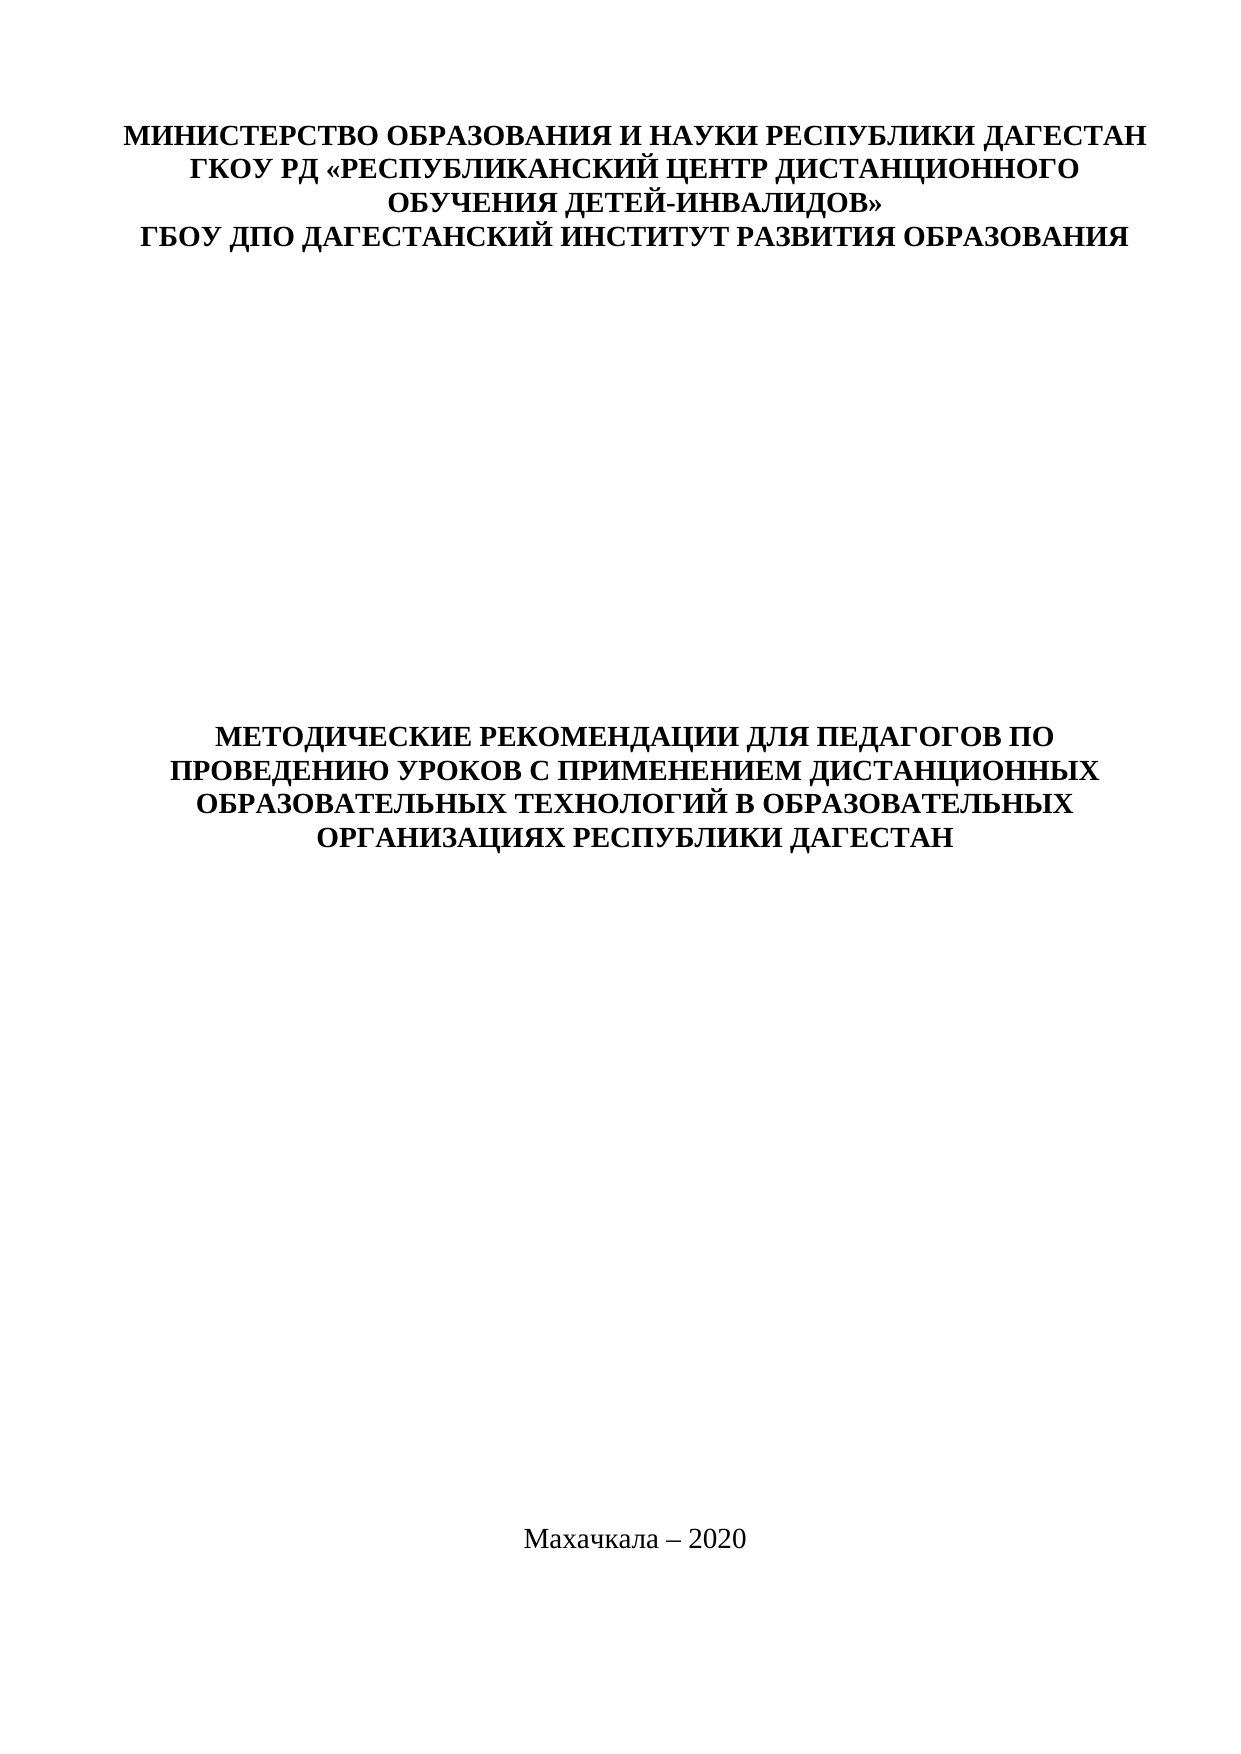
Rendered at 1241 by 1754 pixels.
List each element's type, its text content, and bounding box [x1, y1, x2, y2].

text ГБОУ ДПО ДАГЕСТАНСКИЙ ИНСТИТУТ РАЗВИТИЯ ОБРАЗОВАНИЯ [118, 219, 1152, 252]
subtitle МЕТОДИЧЕСКИЕ РЕКОМЕНДАЦИИ ДЛЯ ПЕДАГОГОВ ПО ПРОВЕДЕНИЮ УРОКОВ С ПРИМЕНЕНИЕМ ДИСТАНЦИОННЫХ ОБРАЗОВАТЕЛЬНЫХ ТЕХНОЛОГИЙ В ОБРАЗОВАТЕЛЬНЫХ ОРГАНИЗАЦИЯХ РЕСПУБЛИКИ ДАГЕСТАН [118, 719, 1152, 854]
text МИНИСТЕРСТВО ОБРАЗОВАНИЯ И НАУКИ РЕСПУБЛИКИ ДАГЕСТАН [118, 118, 1152, 152]
text Махачкала – 2020 [118, 1521, 1152, 1554]
text ГКОУ РД «РЕСПУБЛИКАНСКИЙ ЦЕНТР ДИСТАНЦИОННОГО ОБУЧЕНИЯ ДЕТЕЙ-ИНВАЛИДОВ» [118, 152, 1152, 219]
